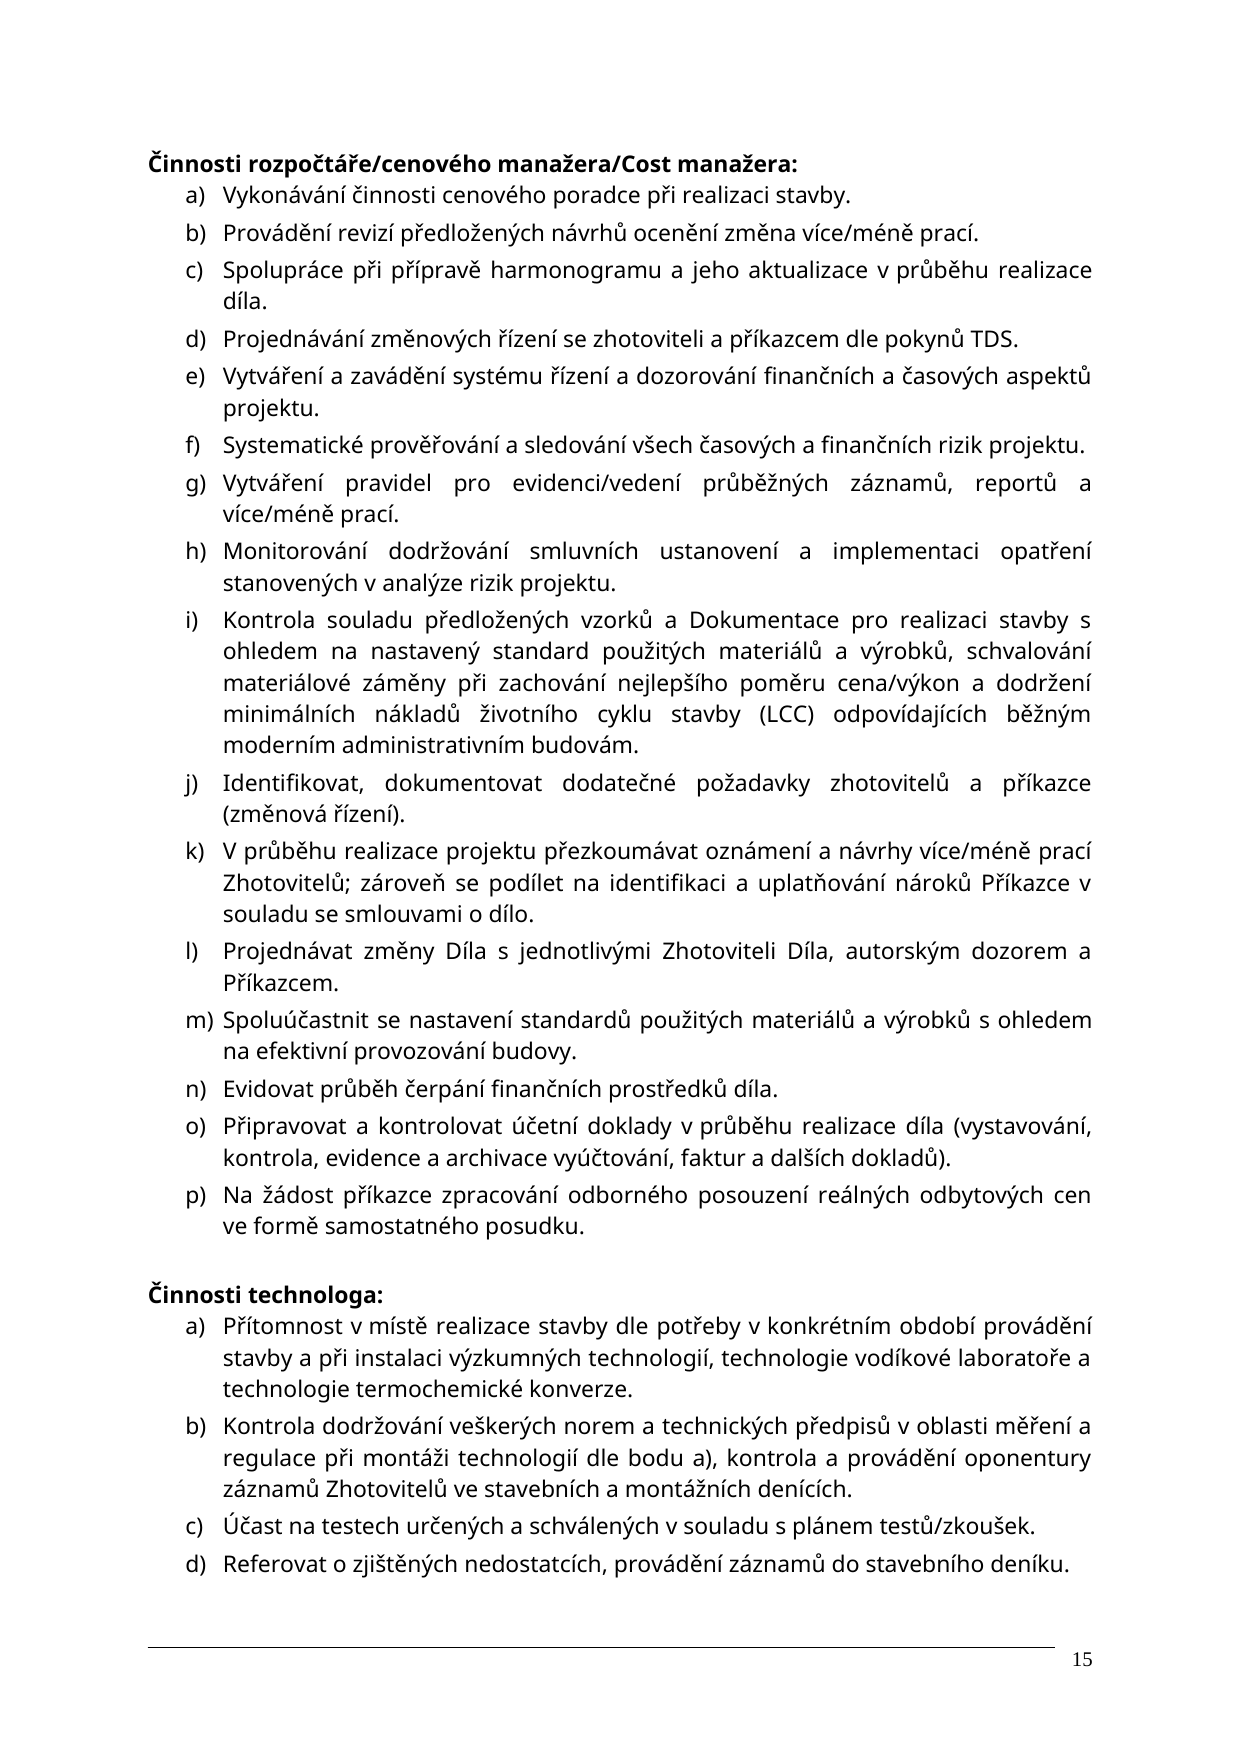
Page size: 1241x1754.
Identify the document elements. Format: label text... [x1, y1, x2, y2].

list Kontrola dodržování veškerých norem a technických předpisů v oblasti měření a regulace při montáži technologií dle bodu a), kontrola a provádění oponentury záznamů Zhotovitelů ve stavebních a montážních denících. [185, 1410, 1092, 1504]
list Spoluúčastnit se nastavení standardů použitých materiálů a výrobků s ohledem na efektivní provozování budovy. [185, 1004, 1092, 1066]
list Připravovat a kontrolovat účetní doklady v průběhu realizace díla (vystavování, kontrola, evidence a archivace vyúčtování, faktur a dalších dokladů). [185, 1110, 1092, 1173]
list Vykonávání činnosti cenového poradce při realizaci stavby. [185, 179, 1092, 210]
list Monitorování dodržování smluvních ustanovení a implementaci opatření stanovených v analýze rizik projektu. [185, 535, 1092, 598]
list Vytváření a zavádění systému řízení a dozorování finančních a časových aspektů projektu. [185, 360, 1092, 423]
list Spolupráce při přípravě harmonogramu a jeho aktualizace v průběhu realizace díla. [185, 254, 1092, 316]
list Účast na testech určených a schválených v souladu s plánem testů/zkoušek. [185, 1510, 1092, 1541]
list Identifikovat, dokumentovat dodatečné požadavky zhotovitelů a příkazce (změnová řízení). [185, 766, 1092, 829]
text Činnosti rozpočtáře/cenového manažera/Cost manažera: [148, 148, 1092, 179]
list Projednávat změny Díla s jednotlivými Zhotoviteli Díla, autorským dozorem a Příkazcem. [185, 935, 1092, 998]
list Systematické prověřování a sledování všech časových a finančních rizik projektu. [185, 429, 1092, 460]
list Na žádost příkazce zpracování odborného posouzení reálných odbytových cen ve formě samostatného posudku. [185, 1179, 1092, 1241]
list Provádění revizí předložených návrhů ocenění změna více/méně prací. [185, 216, 1092, 248]
list Přítomnost v místě realizace stavby dle potřeby v konkrétním období provádění stavby a při instalaci výzkumných technologií, technologie vodíkové laboratoře a technologie termochemické konverze. [185, 1310, 1092, 1404]
list Referovat o zjištěných nedostatcích, provádění záznamů do stavebního deníku. [185, 1548, 1092, 1579]
list Kontrola souladu předložených vzorků a Dokumentace pro realizaci stavby s ohledem na nastavený standard použitých materiálů a výrobků, schvalování materiálové záměny při zachování nejlepšího poměru cena/výkon a dodržení minimálních nákladů životního cyklu stavby (LCC) odpovídajících běžným moderním administrativním budovám. [185, 604, 1092, 760]
list Evidovat průběh čerpání finančních prostředků díla. [185, 1073, 1092, 1104]
text Činnosti technologa: [148, 1279, 1092, 1310]
list V průběhu realizace projektu přezkoumávat oznámení a návrhy více/méně prací Zhotovitelů; zároveň se podílet na identifikaci a uplatňování nároků Příkazce v souladu se smlouvami o dílo. [185, 835, 1092, 929]
list Projednávání změnových řízení se zhotoviteli a příkazcem dle pokynů TDS. [185, 323, 1092, 354]
list Vytváření pravidel pro evidenci/vedení průběžných záznamů, reportů a více/méně prací. [185, 466, 1092, 529]
